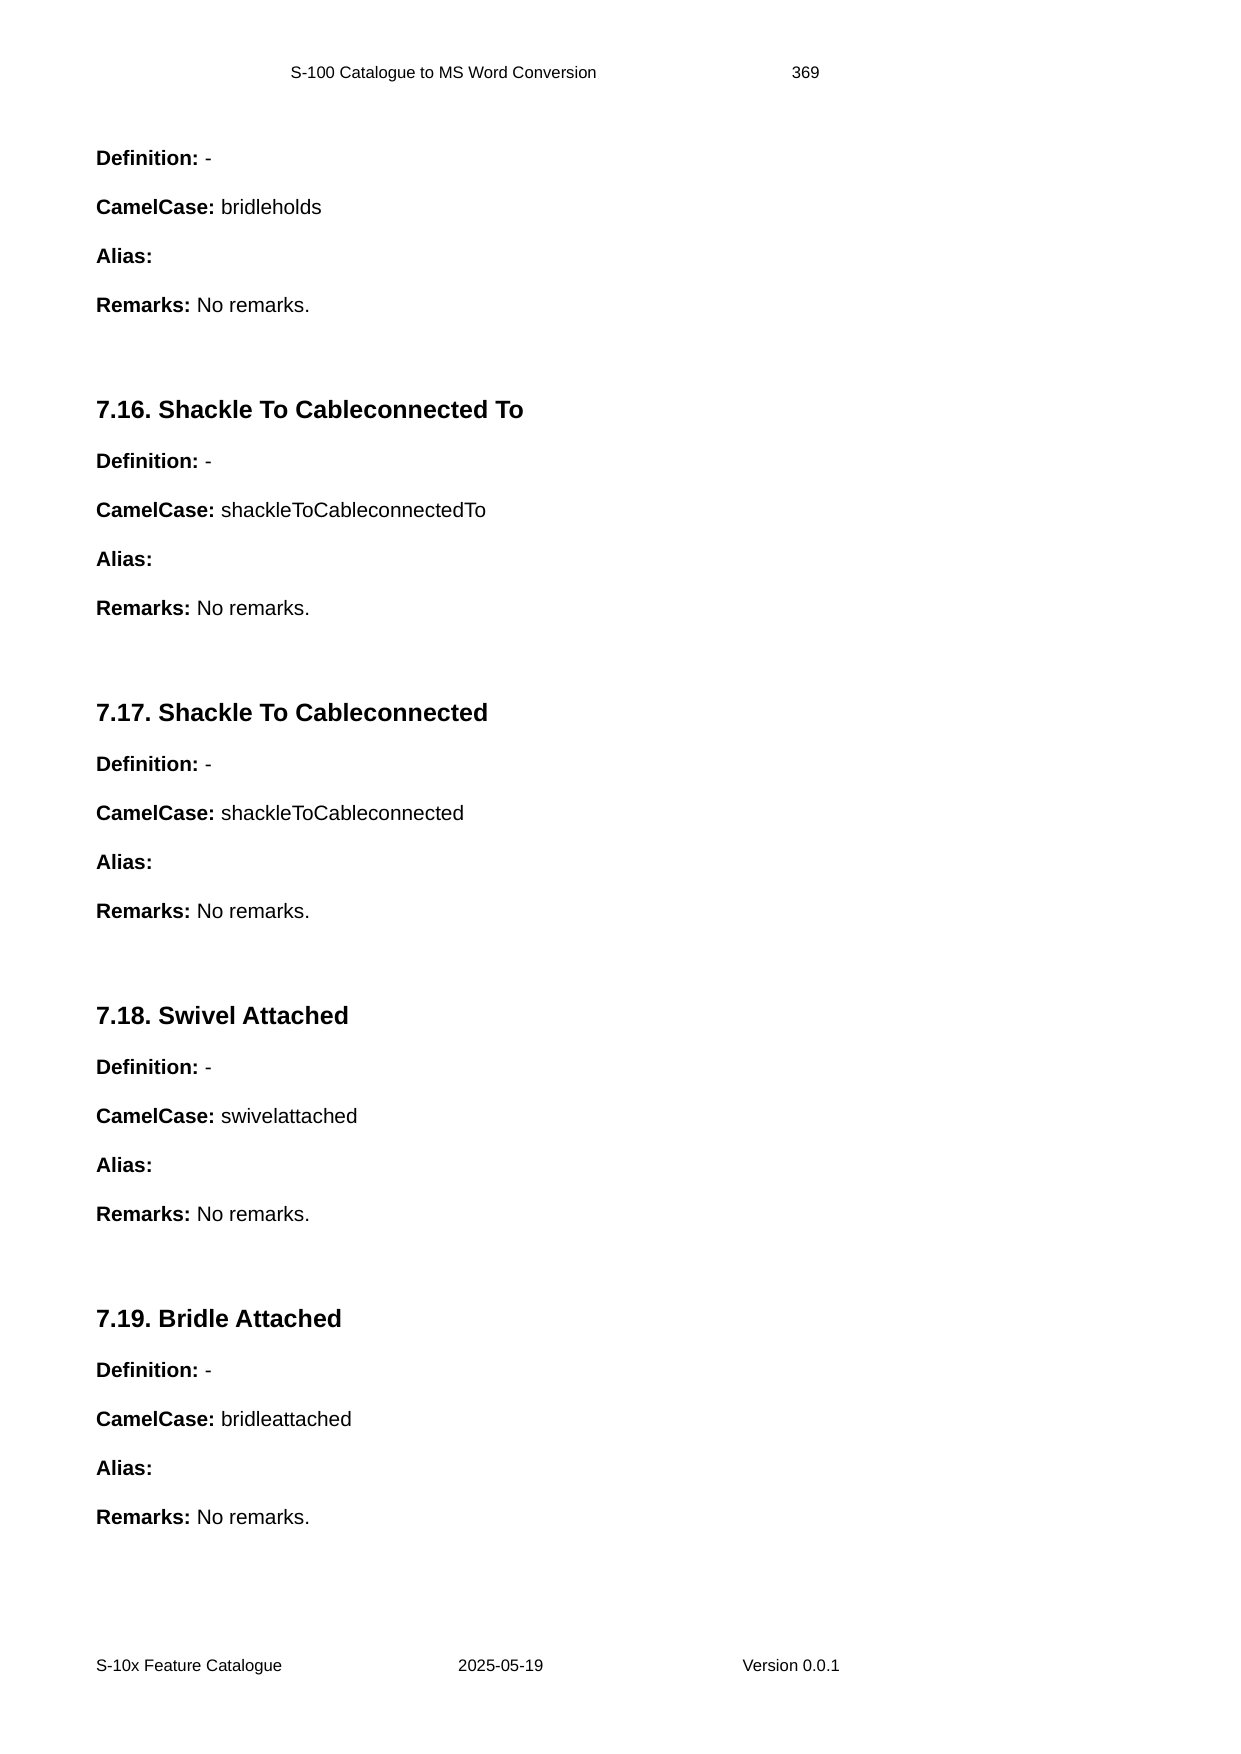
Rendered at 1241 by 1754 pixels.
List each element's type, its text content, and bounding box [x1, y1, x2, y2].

text Remarks: No remarks. [96, 1505, 1144, 1529]
text Definition: - [96, 449, 1144, 473]
text CamelCase: bridleattached [96, 1407, 1144, 1431]
text Remarks: No remarks. [96, 596, 1144, 620]
text Alias: [96, 850, 1144, 874]
text Alias: [96, 547, 1144, 571]
text Remarks: No remarks. [96, 293, 1144, 317]
text Remarks: No remarks. [96, 899, 1144, 923]
text Definition: - [96, 1358, 1144, 1382]
text 7.16. Shackle To Cableconnected To [96, 395, 1144, 424]
text Definition: - [96, 1055, 1144, 1079]
text Alias: [96, 1153, 1144, 1177]
text CamelCase: swivelattached [96, 1104, 1144, 1128]
text CamelCase: bridleholds [96, 195, 1144, 219]
text 7.19. Bridle Attached [96, 1304, 1144, 1333]
text Definition: - [96, 752, 1144, 776]
text CamelCase: shackleToCableconnectedTo [96, 498, 1144, 522]
text Alias: [96, 244, 1144, 268]
text Remarks: No remarks. [96, 1202, 1144, 1226]
text Alias: [96, 1456, 1144, 1480]
text Definition: - [96, 146, 1144, 170]
text CamelCase: shackleToCableconnected [96, 801, 1144, 825]
text 7.17. Shackle To Cableconnected [96, 698, 1144, 727]
text 7.18. Swivel Attached [96, 1001, 1144, 1030]
